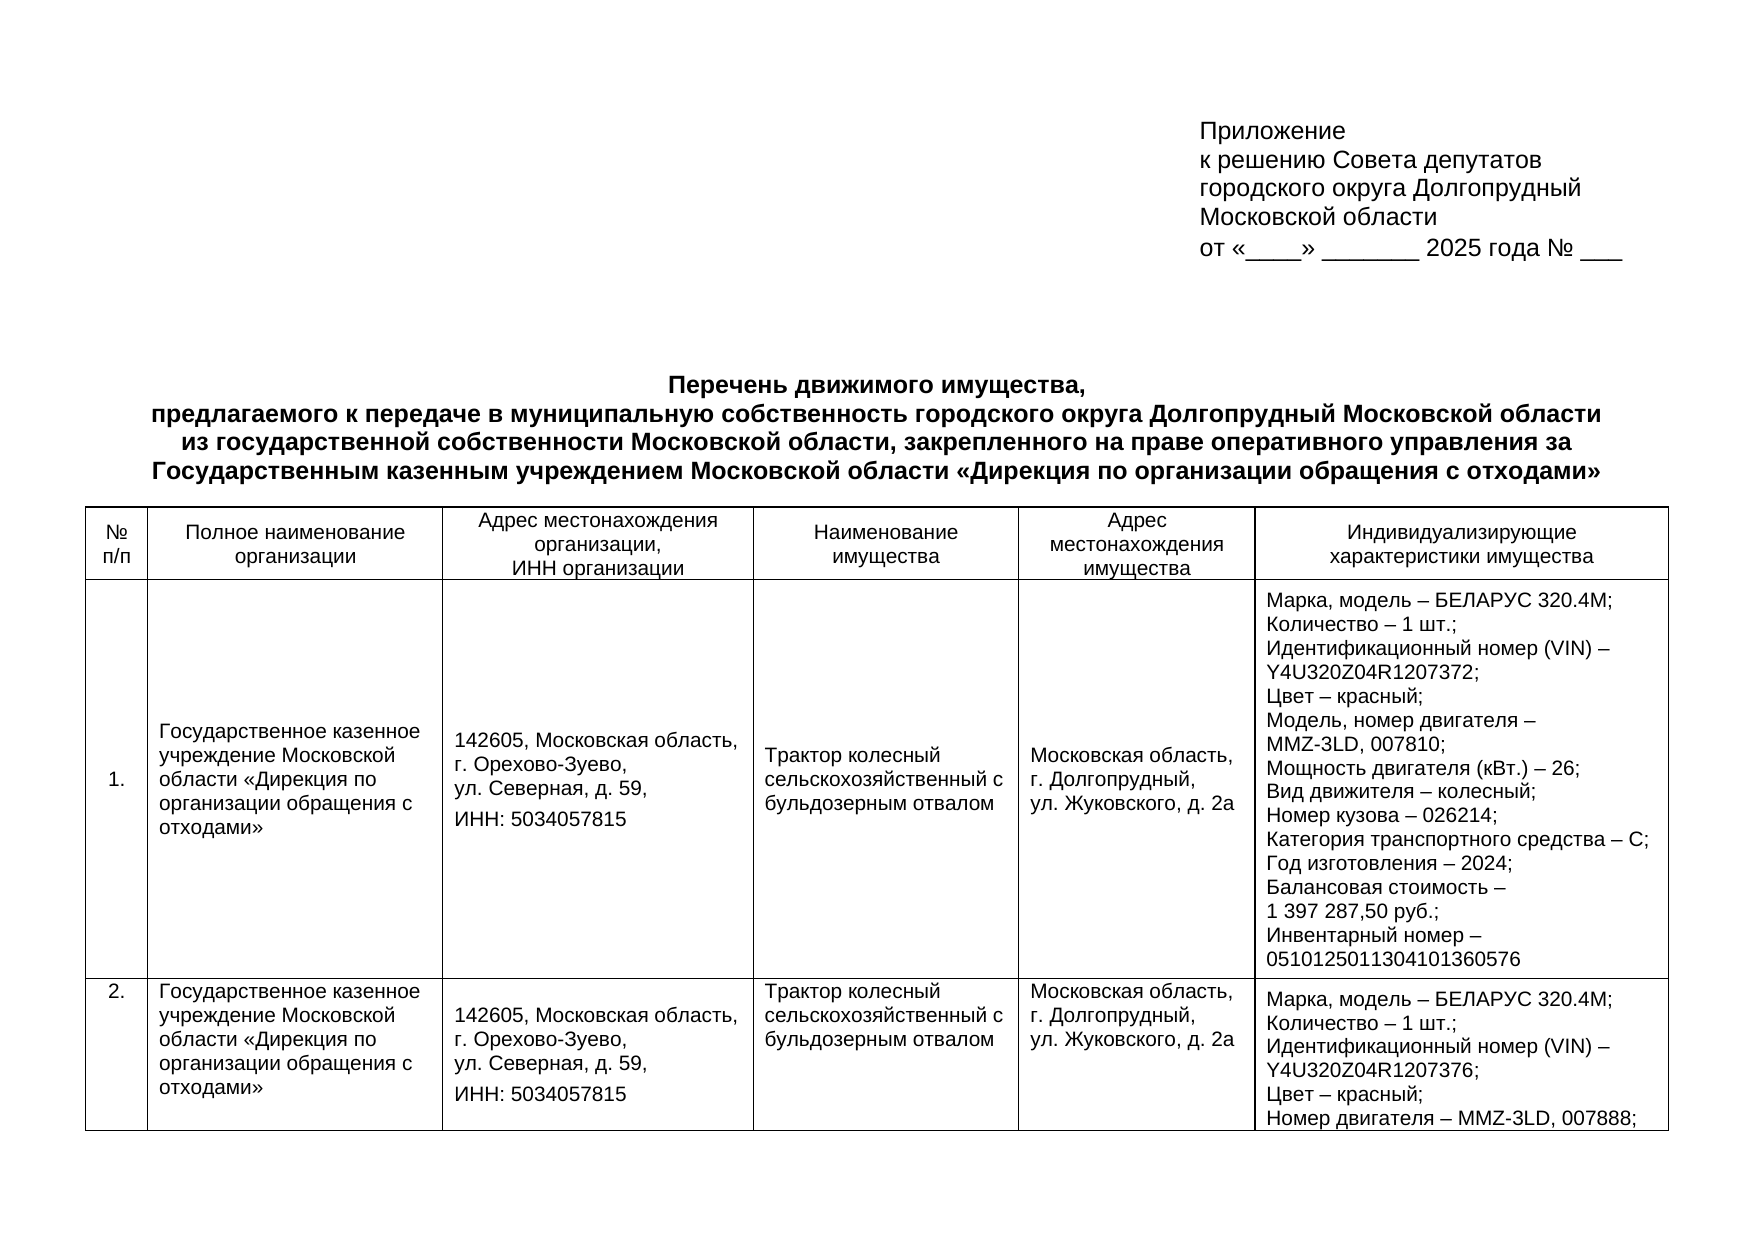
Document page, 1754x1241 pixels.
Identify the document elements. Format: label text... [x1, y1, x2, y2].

table_header Наименование имущества [754, 508, 1018, 579]
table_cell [148, 979, 442, 1130]
table_cell 1. [86, 580, 147, 978]
text Московской области [118, 202, 1636, 231]
text предлагаемого к передаче в муниципальную собственность городского округа Долгопрудный Московской области [118, 399, 1636, 427]
table_header Индивидуализирующие характеристики имущества [1256, 508, 1668, 579]
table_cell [443, 979, 753, 1130]
text из государственной собственности Московской области, закрепленного на праве оперативного управления за Государственным казенным учреждением Московской области «Дирекция по организации обращения с отходами» [118, 427, 1636, 485]
table_cell Трактор колесный сельскохозяйственный с бульдозерным отвалом [754, 580, 1018, 978]
table_header № п/п [86, 508, 147, 579]
table_header Полное наименование организации [148, 508, 442, 579]
text городского округа Долгопрудный [118, 173, 1636, 202]
table_cell 142605, Московская область, г. Орехово-Зуево, ул. Северная, д. 59, ИНН: 5034057815 [443, 580, 753, 978]
text Перечень движимого имущества, [118, 370, 1636, 399]
table_cell Марка, модель – БЕЛАРУС 320.4М; Количество – 1 шт.; Идентификационный номер (VIN) – Y4U320Z04R1207372; Цвет – красный; Модель, номер двигателя – MMZ-3LD, 007810; Мощность двигателя (кВт.) – 26; Вид движителя – колесный; Номер кузова – 026214; Категория транспортного средства – С; Год изготовления – 2024; Балансовая стоимость – 1 397 287,50 руб.; Инвентарный номер –0510125011304101360576 [1256, 580, 1668, 978]
table_cell Московская область, г. Долгопрудный, ул. Жуковского, д. 2а [1019, 580, 1254, 978]
table_cell 2. [86, 979, 147, 1130]
text от «____» _______ 2025 года № ___ [118, 233, 1636, 262]
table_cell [754, 979, 1018, 1130]
table_header Адрес местонахождения имущества [1019, 508, 1254, 579]
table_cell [1019, 979, 1254, 1130]
table_cell Государственное казенное учреждение Московской области «Дирекция по организации обращения с отходами» [148, 580, 442, 978]
text Приложение [118, 116, 1636, 144]
table_header Адрес местонахождения организации, ИНН организации [443, 508, 753, 579]
text к решению Совета депутатов [118, 144, 1636, 173]
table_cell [1256, 979, 1668, 1130]
